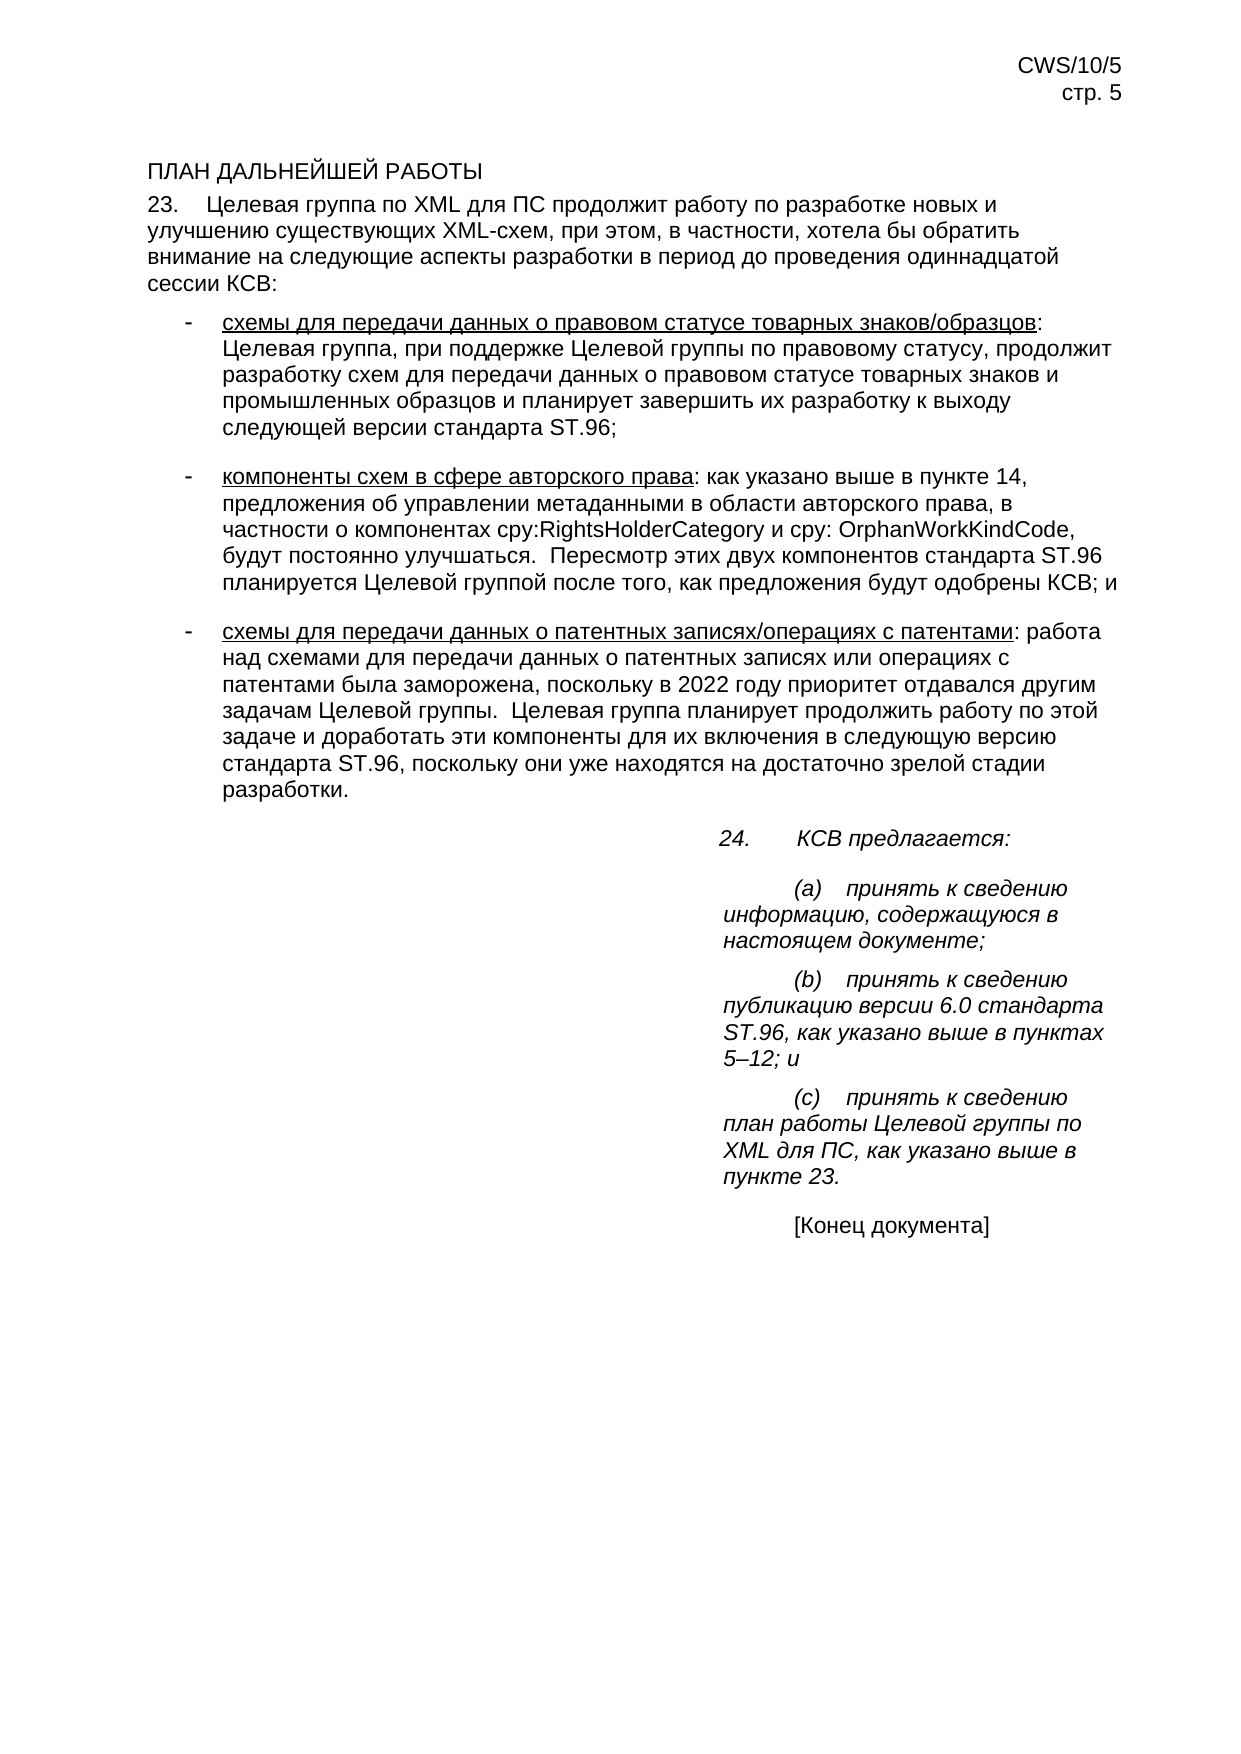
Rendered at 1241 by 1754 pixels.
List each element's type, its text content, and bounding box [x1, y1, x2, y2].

list Целевая группа по XML для ПС продолжит работу по разработке новых и улучшению существующих XML-схем, при этом, в частности, хотела бы обратить внимание на следующие аспекты разработки в период до проведения одиннадцатой сессии КСВ: [147, 191, 1122, 296]
list схемы для передачи данных о патентных записях/операциях с патентами: работа над схемами для передачи данных о патентных записях или операциях с патентами была заморожена, поскольку в 2022 году приоритет отдавался другим задачам Целевой группы. Целевая группа планирует продолжить работу по этой задаче и доработать эти компоненты для их включения в следующую версию стандарта ST.96, поскольку они уже находятся на достаточно зрелой стадии разработки. [184, 618, 1122, 802]
list принять к сведению публикацию версии 6.0 стандарта ST.96, как указано выше в пунктах 5–12; и [723, 966, 1122, 1071]
list схемы для передачи данных о правовом статусе товарных знаков/образцов: Целевая группа, при поддержке Целевой группы по правовому статусу, продолжит разработку схем для передачи данных о правовом статусе товарных знаков и промышленных образцов и планирует завершить их разработку к выходу следующей версии стандарта ST.96; [184, 308, 1122, 440]
subtitle ПЛАН ДАЛЬНЕЙШЕЙ РАБОТЫ [147, 158, 1122, 184]
list принять к сведению план работы Целевой группы по XML для ПС, как указано выше в пункте 23. [723, 1084, 1122, 1189]
list компоненты схем в сфере авторского права: как указано выше в пункте 14, предложения об управлении метаданными в области авторского права, в частности о компонентах cpy:RightsHolderCategory и cpy: OrphanWorkKindCode, будут постоянно улучшаться. Пересмотр этих двух компонентов стандарта ST.96 планируется Целевой группой после того, как предложения будут одобрены КСВ; и [184, 463, 1122, 595]
list принять к сведению информацию, содержащуюся в настоящем документе; [723, 874, 1122, 953]
list КСВ предлагается: [719, 825, 1099, 852]
text [Конец документа] [794, 1212, 1122, 1239]
